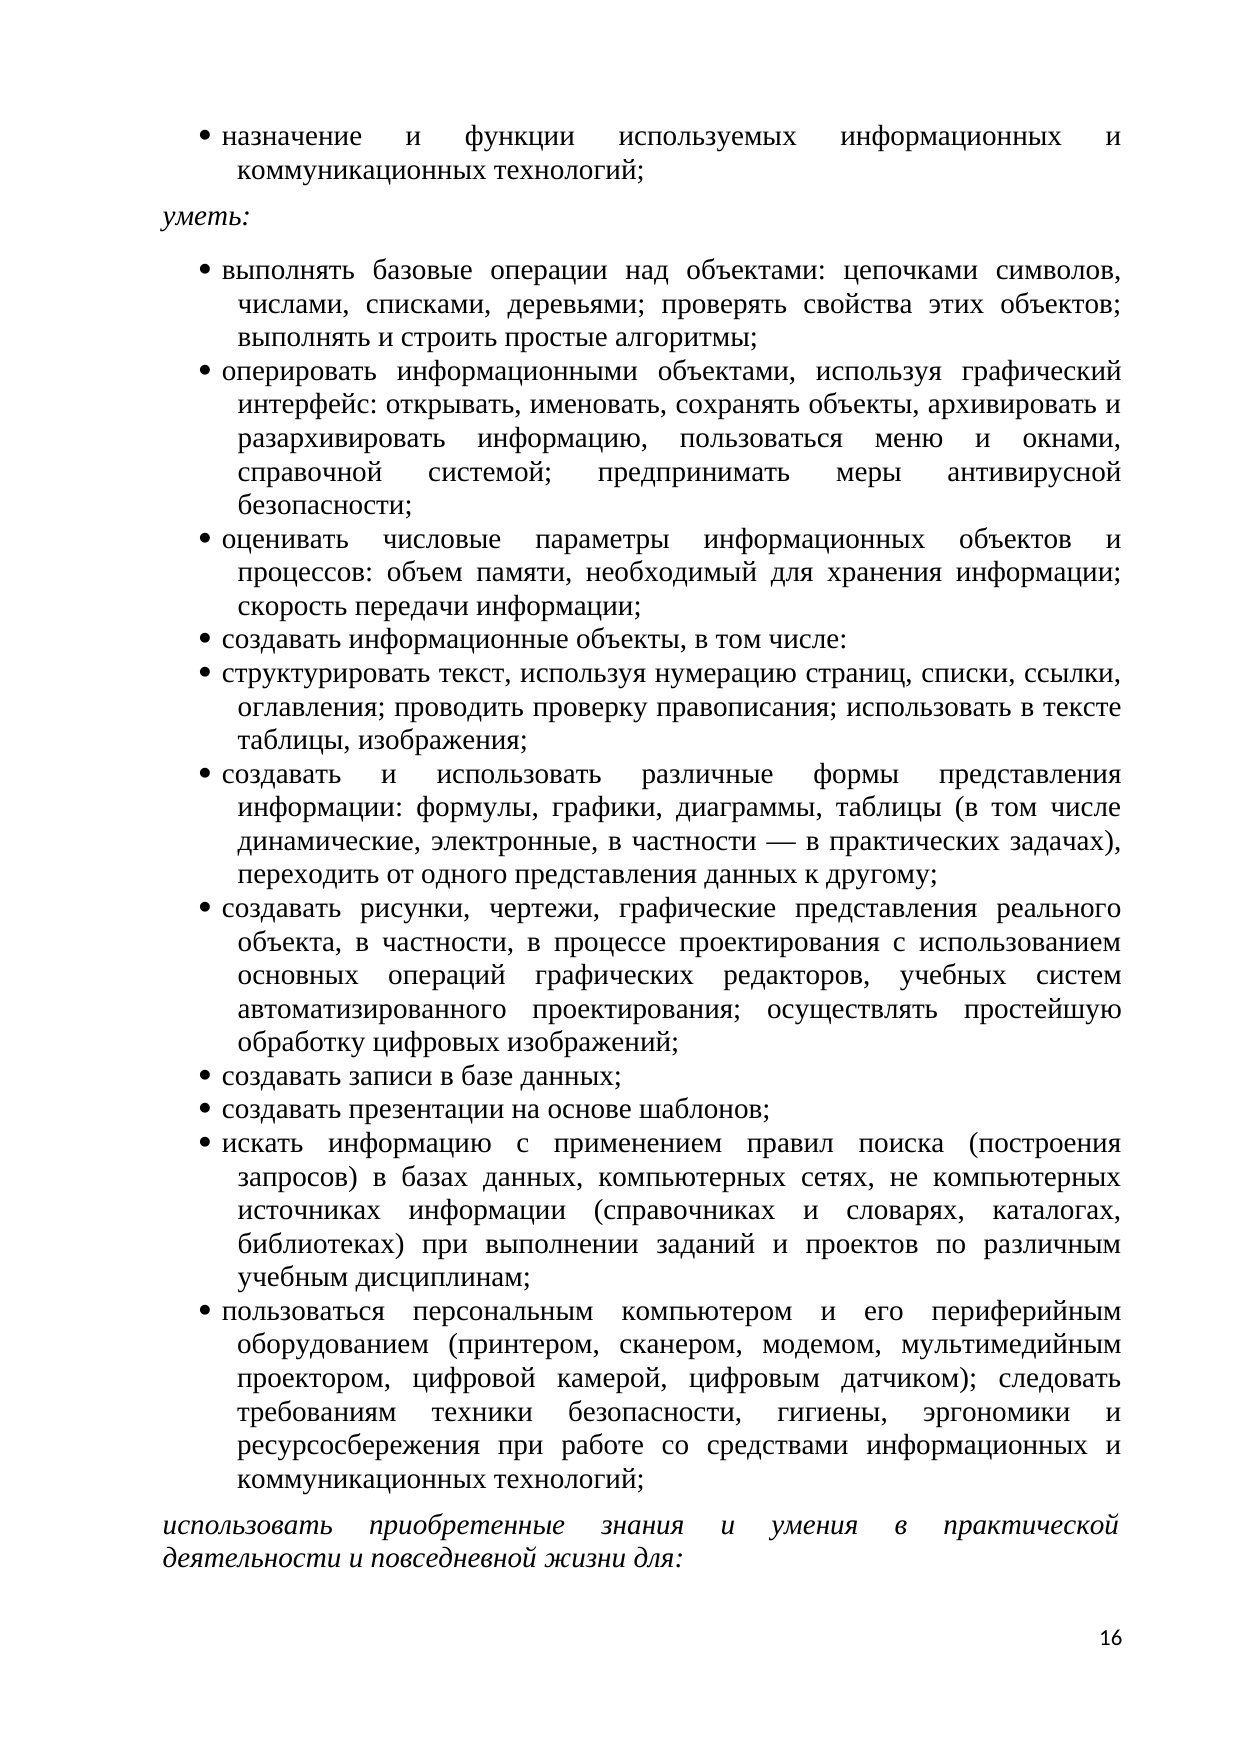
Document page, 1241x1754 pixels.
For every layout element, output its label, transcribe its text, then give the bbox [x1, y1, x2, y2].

list пользоваться персональным компьютером и его периферийным оборудованием (принтером, сканером, модемом, мультимедийным проектором, цифровой камерой, цифровым датчиком); следовать требованиям техники безопасности, гигиены, эргономики и ресурсосбережения при работе со средствами информационных и коммуникационных технологий; [200, 1293, 1122, 1494]
list создавать рисунки, чертежи, графические представления реального объекта, в частности, в процессе проектирования с использованием основных операций графических редакторов, учебных систем автоматизированного проектирования; осуществлять простейшую обработку цифровых изображений; [200, 890, 1122, 1058]
list создавать информационные объекты, в том числе: [200, 621, 1122, 655]
list выполнять базовые операции над объектами: цепочками символов, числами, списками, деревьями; проверять свойства этих объектов; выполнять и строить простые алгоритмы; [200, 252, 1122, 353]
text использовать приобретенные знания и умения в практической деятельности и повседневной жизни для: [162, 1507, 1122, 1574]
text уметь: [162, 198, 1122, 231]
list оценивать числовые параметры информационных объектов и процессов: объем памяти, необходимый для хранения информации; скорость передачи информации; [200, 521, 1122, 621]
list создавать записи в базе данных; [200, 1058, 1122, 1092]
list создавать и использовать различные формы представления информации: формулы, графики, диаграммы, таблицы (в том числе динамические, электронные, в частности — в практических задачах), переходить от одного представления данных к другому; [200, 756, 1122, 890]
list структурировать текст, используя нумерацию страниц, списки, ссылки, оглавления; проводить проверку правописания; использовать в тексте таблицы, изображения; [200, 655, 1122, 756]
list создавать презентации на основе шаблонов; [200, 1092, 1122, 1125]
list искать информацию с применением правил поиска (построения запросов) в базах данных, компьютерных сетях, не компьютерных источниках информации (справочниках и словарях, каталогах, библиотеках) при выполнении заданий и проектов по различным учебным дисциплинам; [200, 1125, 1122, 1293]
list назначение и функции используемых информационных и коммуникационных технологий; [200, 118, 1122, 185]
list оперировать информационными объектами, используя графический интерфейс: открывать, именовать, сохранять объекты, архивировать и разархивировать информацию, пользоваться меню и окнами, справочной системой; предпринимать меры антивирусной безопасности; [200, 353, 1122, 521]
